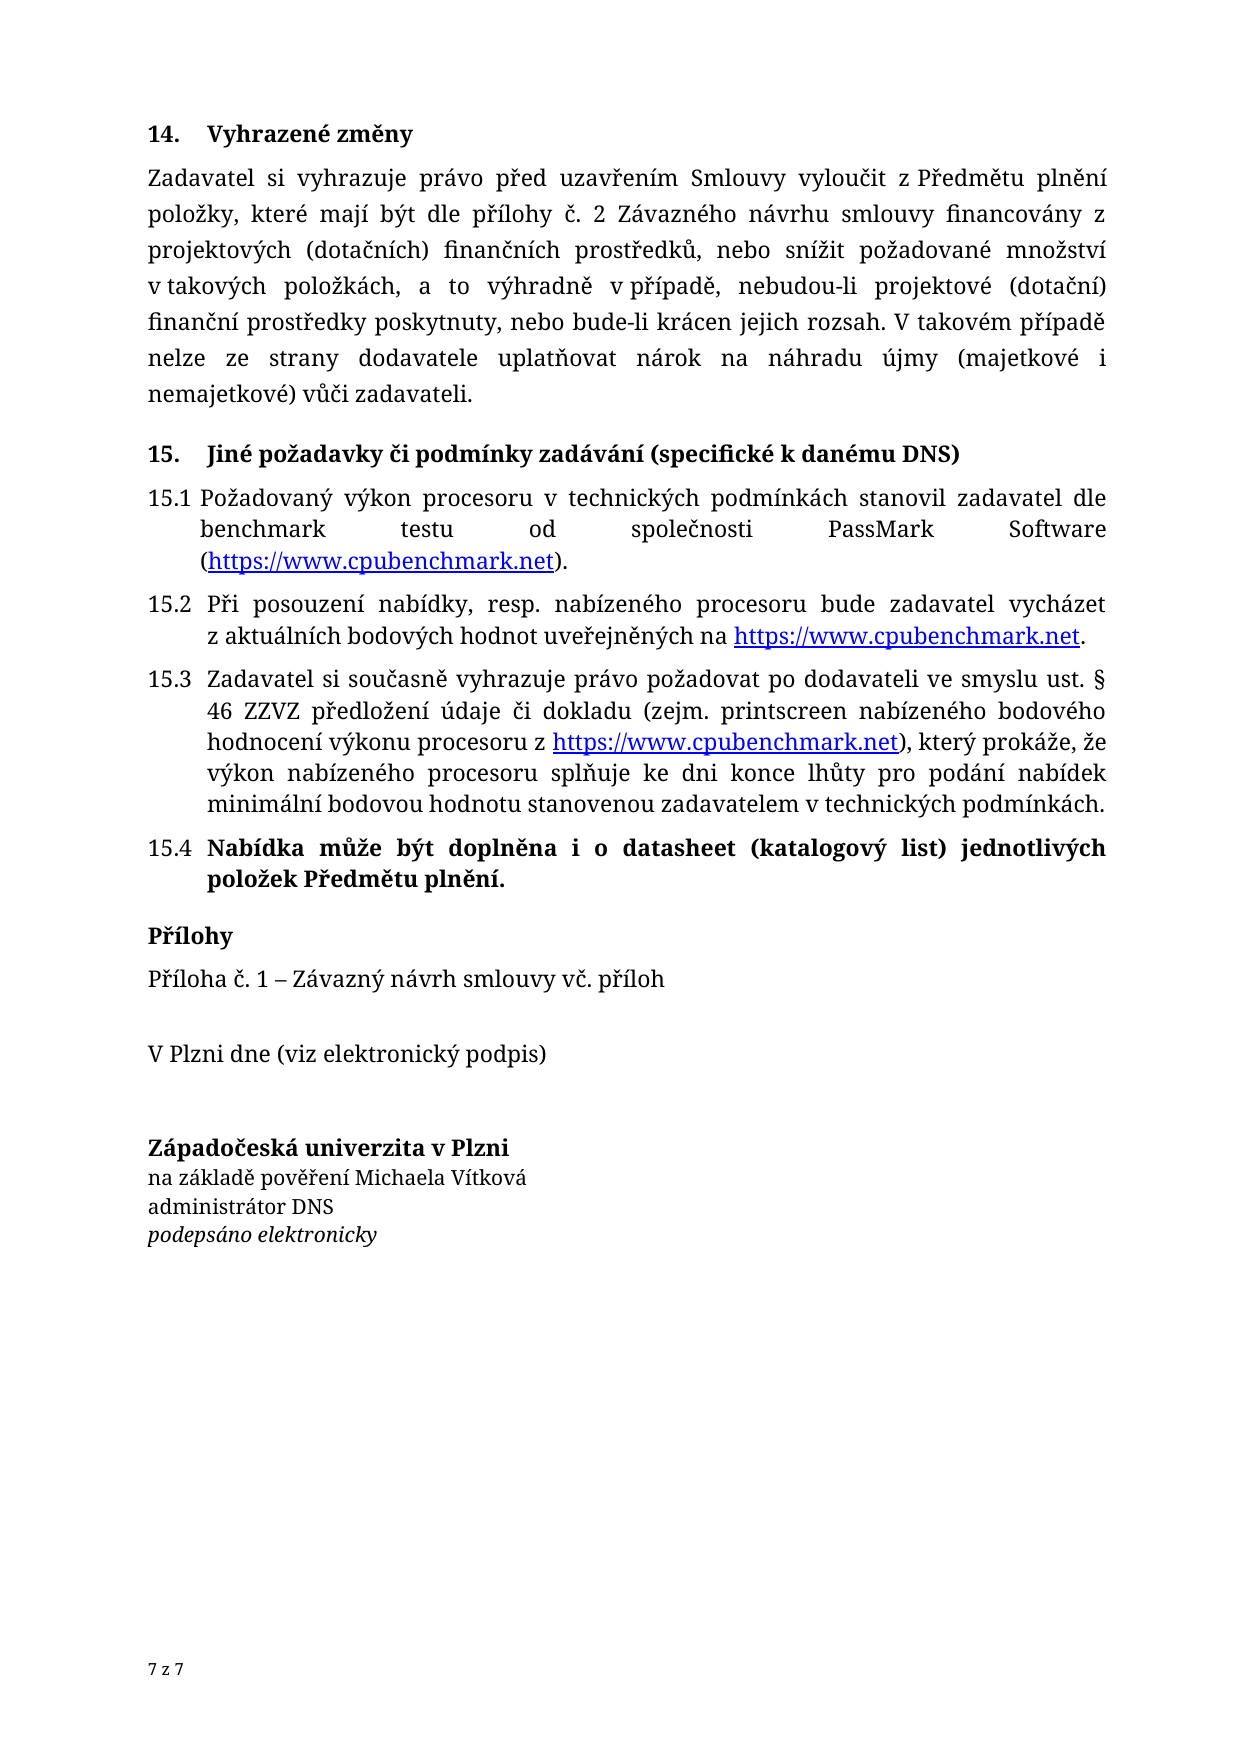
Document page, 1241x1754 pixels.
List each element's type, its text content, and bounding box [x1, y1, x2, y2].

list Zadavatel si současně vyhrazuje právo požadovat po dodavateli ve smyslu ust. § 46 ZZVZ předložení údaje či dokladu (zejm. printscreen nabízeného bodového hodnocení výkonu procesoru z https://www.cpubenchmark.net), který prokáže, že výkon nabízeného procesoru splňuje ke dni konce lhůty pro podání nabídek minimální bodovou hodnotu stanovenou zadavatelem v technických podmínkách. [148, 663, 1107, 820]
text Příloha č. 1 – Závazný návrh smlouvy vč. příloh [148, 963, 1107, 995]
list Požadovaný výkon procesoru v technických podmínkách stanovil zadavatel dle benchmark testu od společnosti PassMark Software (https://www.cpubenchmark.net). [148, 482, 1107, 576]
text administrátor DNS [148, 1192, 1107, 1220]
subtitle Vyhrazené změny [148, 118, 1107, 149]
list Nabídka může být doplněna i o datasheet (katalogový list) jednotlivých položek Předmětu plnění. [148, 832, 1107, 895]
list Při posouzení nabídky, resp. nabízeného procesoru bude zadavatel vycházet z aktuálních bodových hodnot uveřejněných na https://www.cpubenchmark.net. [148, 588, 1107, 651]
subtitle Přílohy [148, 920, 1107, 951]
list Zadavatel si vyhrazuje právo před uzavřením Smlouvy vyloučit z Předmětu plnění položky, které mají být dle přílohy č. 2 Závazného návrhu smlouvy financovány z projektových (dotačních) finančních prostředků, nebo snížit požadované množství v takových položkách, a to výhradně v případě, nebudou-li projektové (dotační) finanční prostředky poskytnuty, nebo bude-li krácen jejich rozsah. V takovém případě nelze ze strany dodavatele uplatňovat nárok na náhradu újmy (majetkové i nemajetkové) vůči zadavateli. [148, 162, 1107, 409]
text V Plzni dne (viz elektronický podpis) [148, 1038, 1107, 1070]
text na základě pověření Michaela Vítková [148, 1163, 1107, 1192]
subtitle Jiné požadavky či podmínky zadávání (specifické k danému DNS) [148, 438, 1107, 470]
text Západočeská univerzita v Plzni [148, 1132, 1107, 1163]
text podepsáno elektronicky [148, 1220, 1107, 1249]
